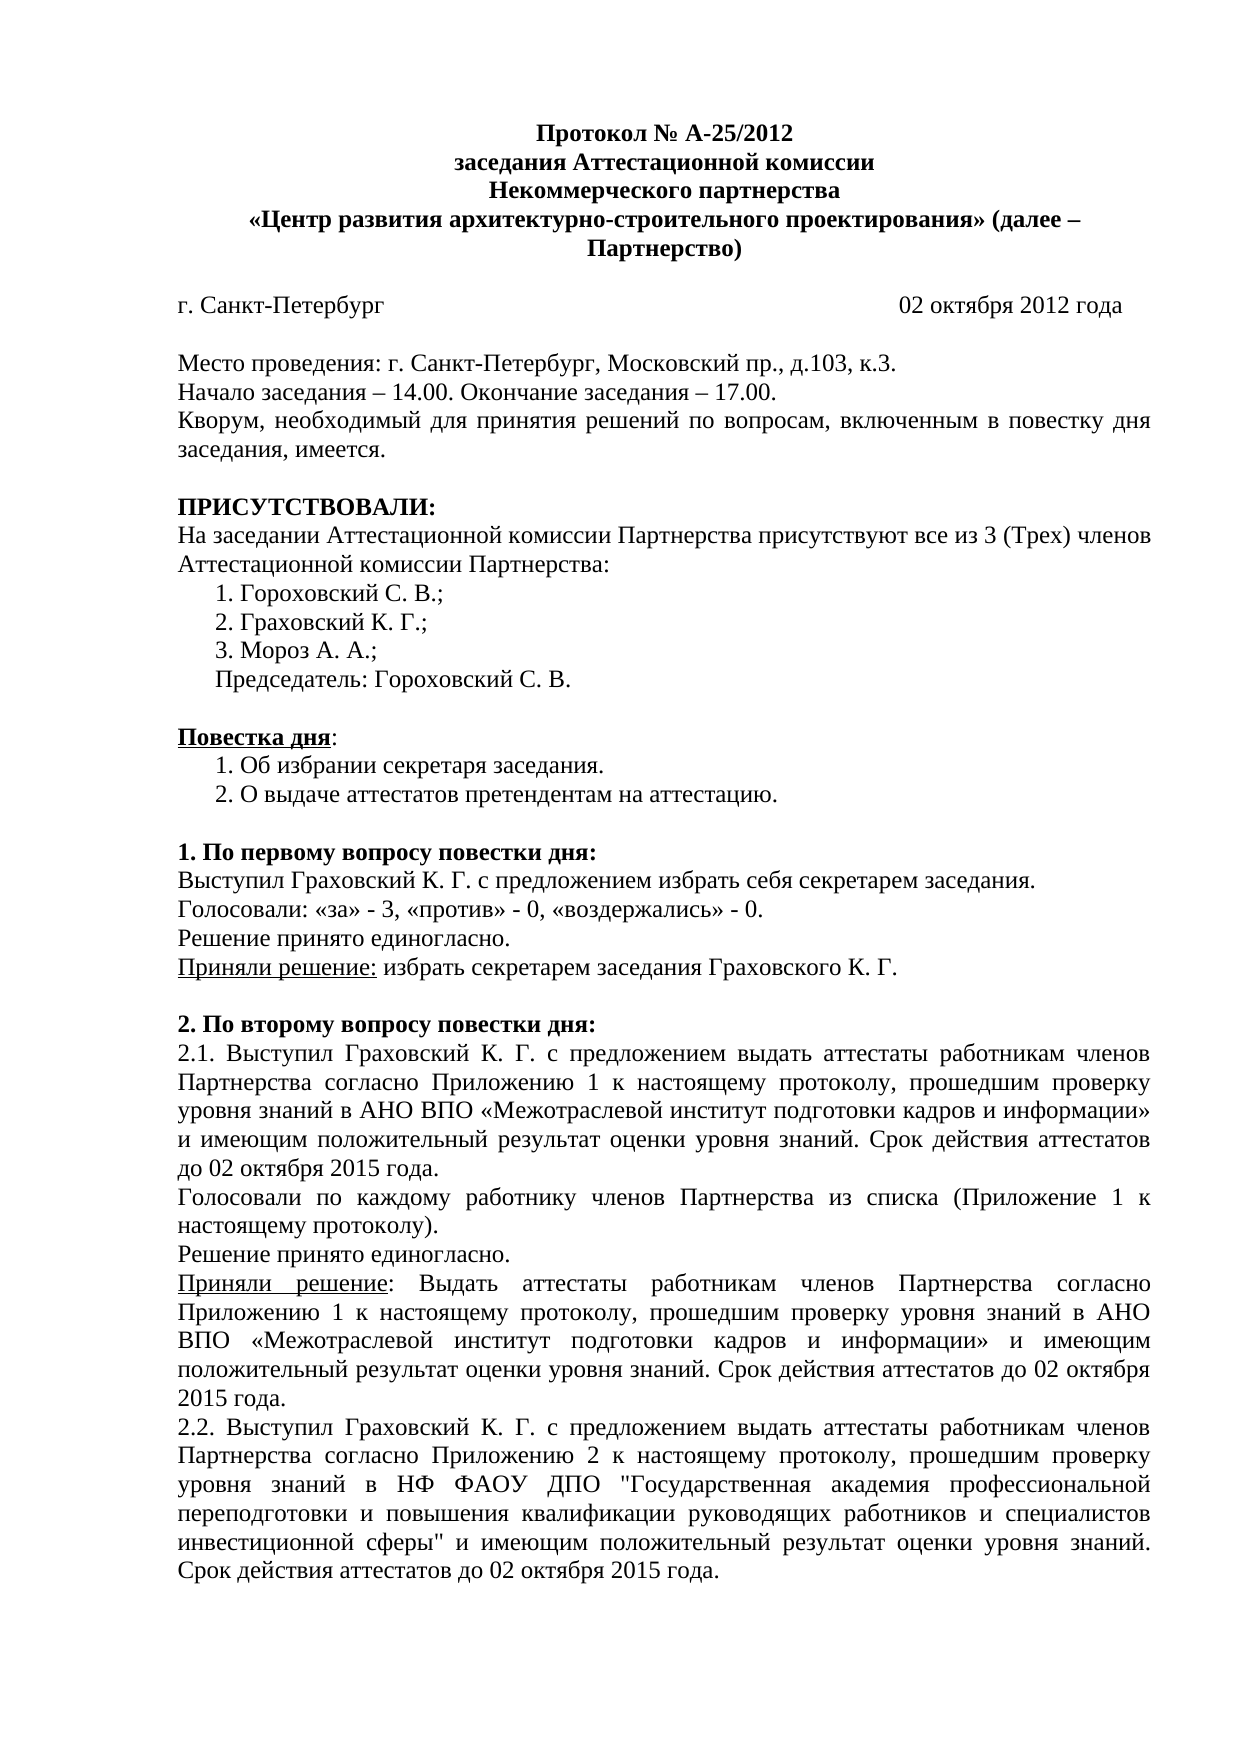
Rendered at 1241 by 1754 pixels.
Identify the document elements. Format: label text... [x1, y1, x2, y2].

text 2.1. Выступил Граховский К. Г. с предложением выдать аттестаты работникам членов Партнерства согласно Приложению 1 к настоящему протоколу, прошедшим проверку уровня знаний в АНО ВПО «Межотраслевой институт подготовки кадров и информации» и имеющим положительный результат оценки уровня знаний. Срок действия аттестатов до 02 октября 2015 года. [177, 1038, 1152, 1182]
text Председатель: Гороховский С. В. [215, 664, 1152, 693]
text Место проведения: г. Санкт-Петербург, Московский пр., д.103, к.3. [177, 348, 1152, 377]
text Начало заседания – 14.00. Окончание заседания – 17.00. [177, 377, 1152, 406]
text Решение принято единогласно. [177, 1239, 1152, 1268]
text 1. Об избрании секретаря заседания. [215, 751, 1152, 779]
text Протокол № А-25/2012 [177, 118, 1152, 147]
text На заседании Аттестационной комиссии Партнерства присутствуют все из 3 (Трех) членов Аттестационной комиссии Партнерства: [177, 521, 1152, 578]
text 2. О выдаче аттестатов претендентам на аттестацию. [215, 779, 1152, 808]
text Кворум, необходимый для принятия решений по вопросам, включенным в повестку дня заседания, имеется. [177, 406, 1152, 463]
text Выступил Граховский К. Г. с предложением избрать себя секретарем заседания. [177, 866, 1152, 894]
text 3. Мороз А. А.; [215, 636, 1152, 664]
text Некоммерческого партнерства [177, 176, 1152, 204]
text ПРИСУТСТВОВАЛИ: [177, 492, 1152, 521]
text заседания Аттестационной комиссии [177, 147, 1152, 176]
text Повестка дня: [177, 722, 1152, 751]
text Решение принято единогласно. [177, 923, 1152, 952]
text 1. Гороховский С. В.; [215, 578, 1152, 607]
text Голосовали по каждому работнику членов Партнерства из списка (Приложение 1 к настоящему протоколу). [177, 1182, 1152, 1239]
text «Центр развития архитектурно-строительного проектирования» (далее – Партнерство) [177, 204, 1152, 262]
text 1. По первому вопросу повестки дня: [177, 837, 1152, 866]
text 2. По второму вопросу повестки дня: [177, 1009, 1152, 1038]
text Приняли решение: Выдать аттестаты работникам членов Партнерства согласно Приложению 1 к настоящему протоколу, прошедшим проверку уровня знаний в АНО ВПО «Межотраслевой институт подготовки кадров и информации» и имеющим положительный результат оценки уровня знаний. Срок действия аттестатов до 02 октября 2015 года. [177, 1268, 1152, 1412]
text 2.2. Выступил Граховский К. Г. с предложением выдать аттестаты работникам членов Партнерства согласно Приложению 2 к настоящему протоколу, прошедшим проверку уровня знаний в НФ ФАОУ ДПО "Государственная академия профессиональной переподготовки и повышения квалификации руководящих работников и специалистов инвестиционной сферы" и имеющим положительный результат оценки уровня знаний. Срок действия аттестатов до 02 октября 2015 года. [177, 1412, 1152, 1584]
text 2. Граховский К. Г.; [215, 607, 1152, 636]
text г. Санкт-Петербург 02 октября 2012 года [177, 291, 1152, 319]
text Голосовали: «за» - 3, «против» - 0, «воздержались» - 0. [177, 894, 1152, 923]
text Приняли решение: избрать секретарем заседания Граховского К. Г. [177, 952, 1152, 981]
